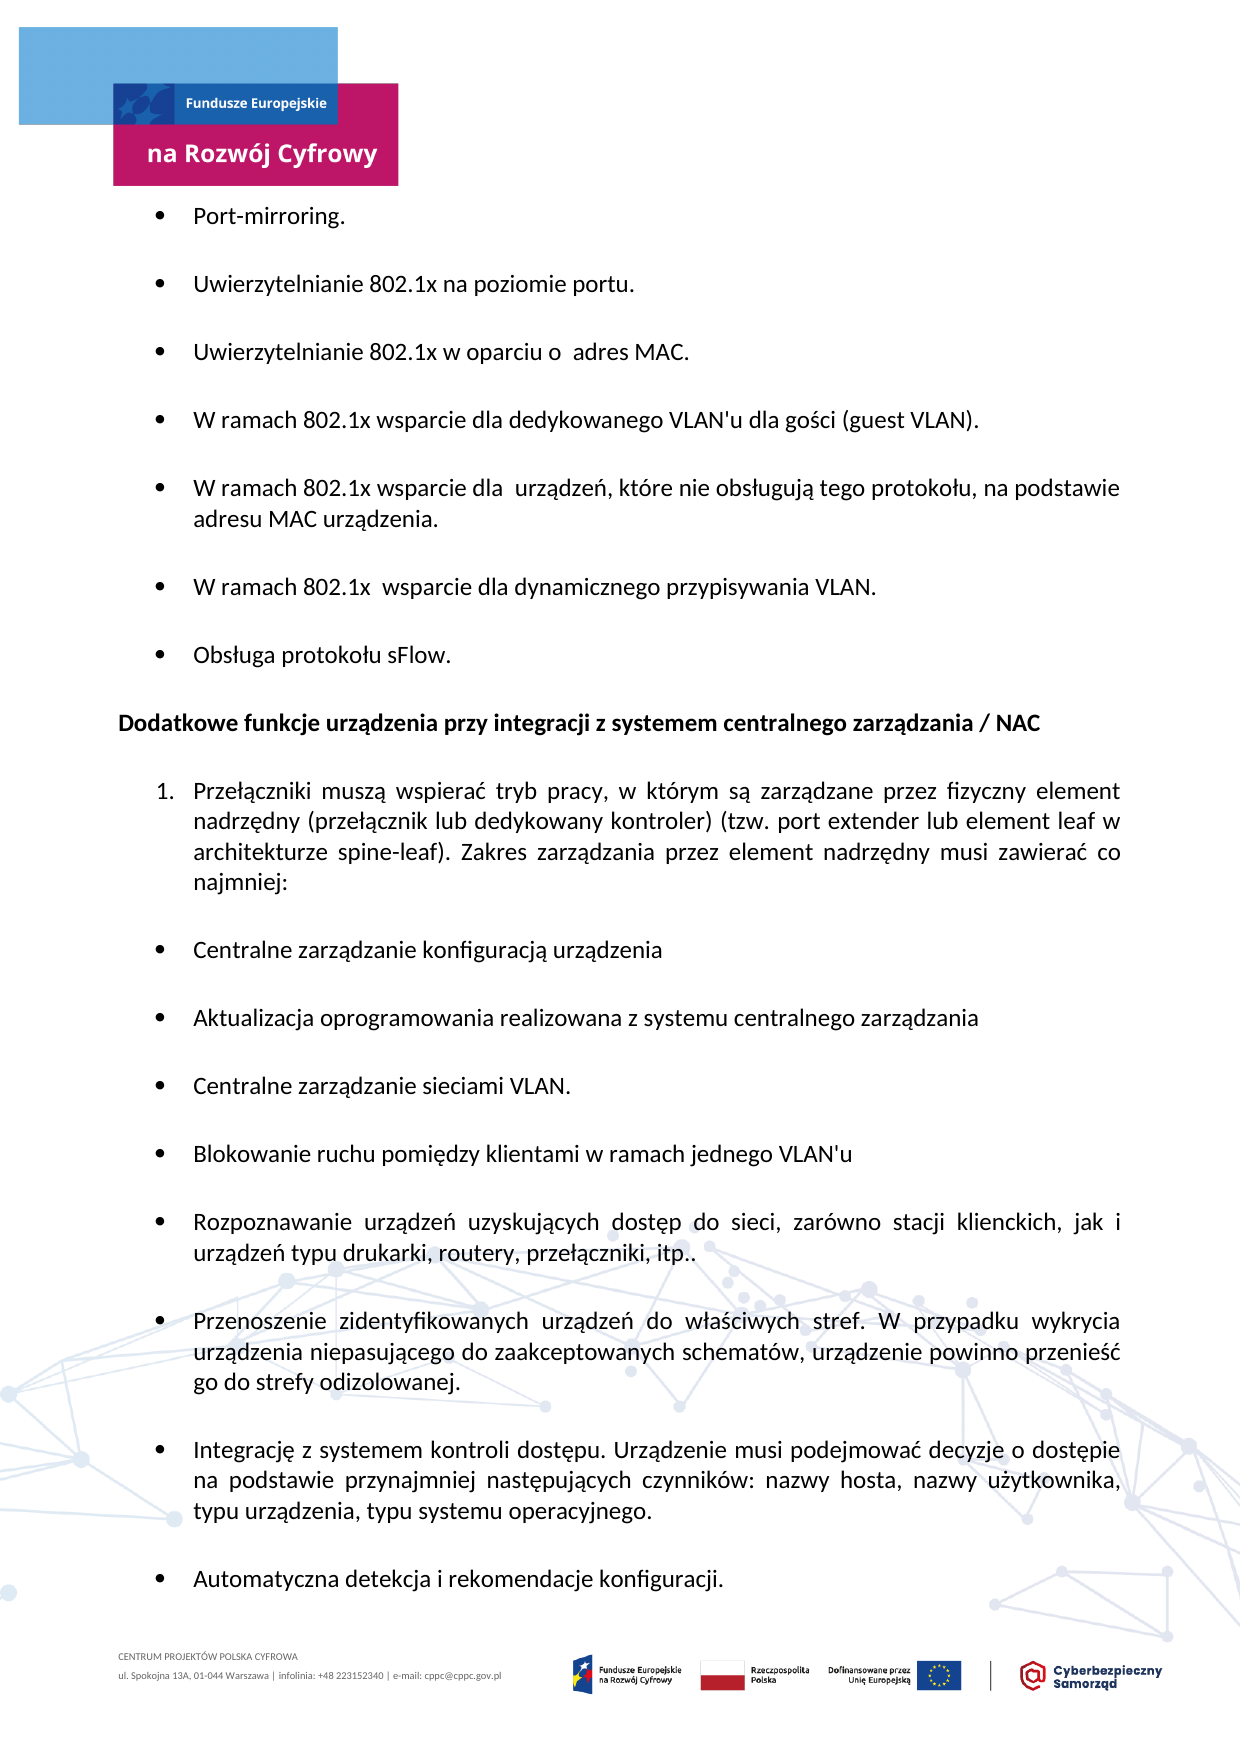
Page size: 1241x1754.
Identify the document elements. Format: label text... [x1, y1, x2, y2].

list Integrację z systemem kontroli dostępu. Urządzenie musi podejmować decyzje o dostępie na podstawie przynajmniej następujących czynników: nazwy hosta, nazwy użytkownika, typu urządzenia, typu systemu operacyjnego. [156, 1434, 1122, 1526]
list Rozpoznawanie urządzeń uzyskujących dostęp do sieci, zarówno stacji klienckich, jak i urządzeń typu drukarki, routery, przełączniki, itp.. [156, 1207, 1122, 1268]
list Uwierzytelnianie 802.1x w oparciu o adres MAC. [156, 336, 1122, 367]
list Automatyczna detekcja i rekomendacje konfiguracji. [156, 1563, 1122, 1594]
list Centralne zarządzanie sieciami VLAN. [156, 1071, 1122, 1101]
list W ramach 802.1x wsparcie dla urządzeń, które nie obsługują tego protokołu, na podstawie adresu MAC urządzenia. [156, 472, 1122, 533]
list Przenoszenie zidentyfikowanych urządzeń do właściwych stref. W przypadku wykrycia urządzenia niepasującego do zaakceptowanych schematów, urządzenie powinno przenieść go do strefy odizolowanej. [156, 1305, 1122, 1397]
text Dodatkowe funkcje urządzenia przy integracji z systemem centralnego zarządzania / NAC [118, 707, 1122, 737]
list Blokowanie ruchu pomiędzy klientami w ramach jednego VLAN'u [156, 1138, 1122, 1169]
picture [18, 27, 399, 186]
list W ramach 802.1x wsparcie dla dynamicznego przypisywania VLAN. [156, 571, 1122, 601]
list Obsługa protokołu sFlow. [156, 639, 1122, 669]
list Aktualizacja oprogramowania realizowana z systemu centralnego zarządzania [156, 1002, 1122, 1033]
picture [0, 1221, 1240, 1754]
list W ramach 802.1x wsparcie dla dedykowanego VLAN'u dla gości (guest VLAN). [156, 404, 1122, 435]
list Centralne zarządzanie konfiguracją urządzenia [156, 934, 1122, 965]
list Uwierzytelnianie 802.1x na poziomie portu. [156, 268, 1122, 299]
list Port-mirroring. [156, 200, 1122, 231]
list Przełączniki muszą wspierać tryb pracy, w którym są zarządzane przez fizyczny element nadrzędny (przełącznik lub dedykowany kontroler) (tzw. port extender lub element leaf w architekturze spine-leaf). Zakres zarządzania przez element nadrzędny musi zawierać co najmniej: [156, 775, 1122, 897]
